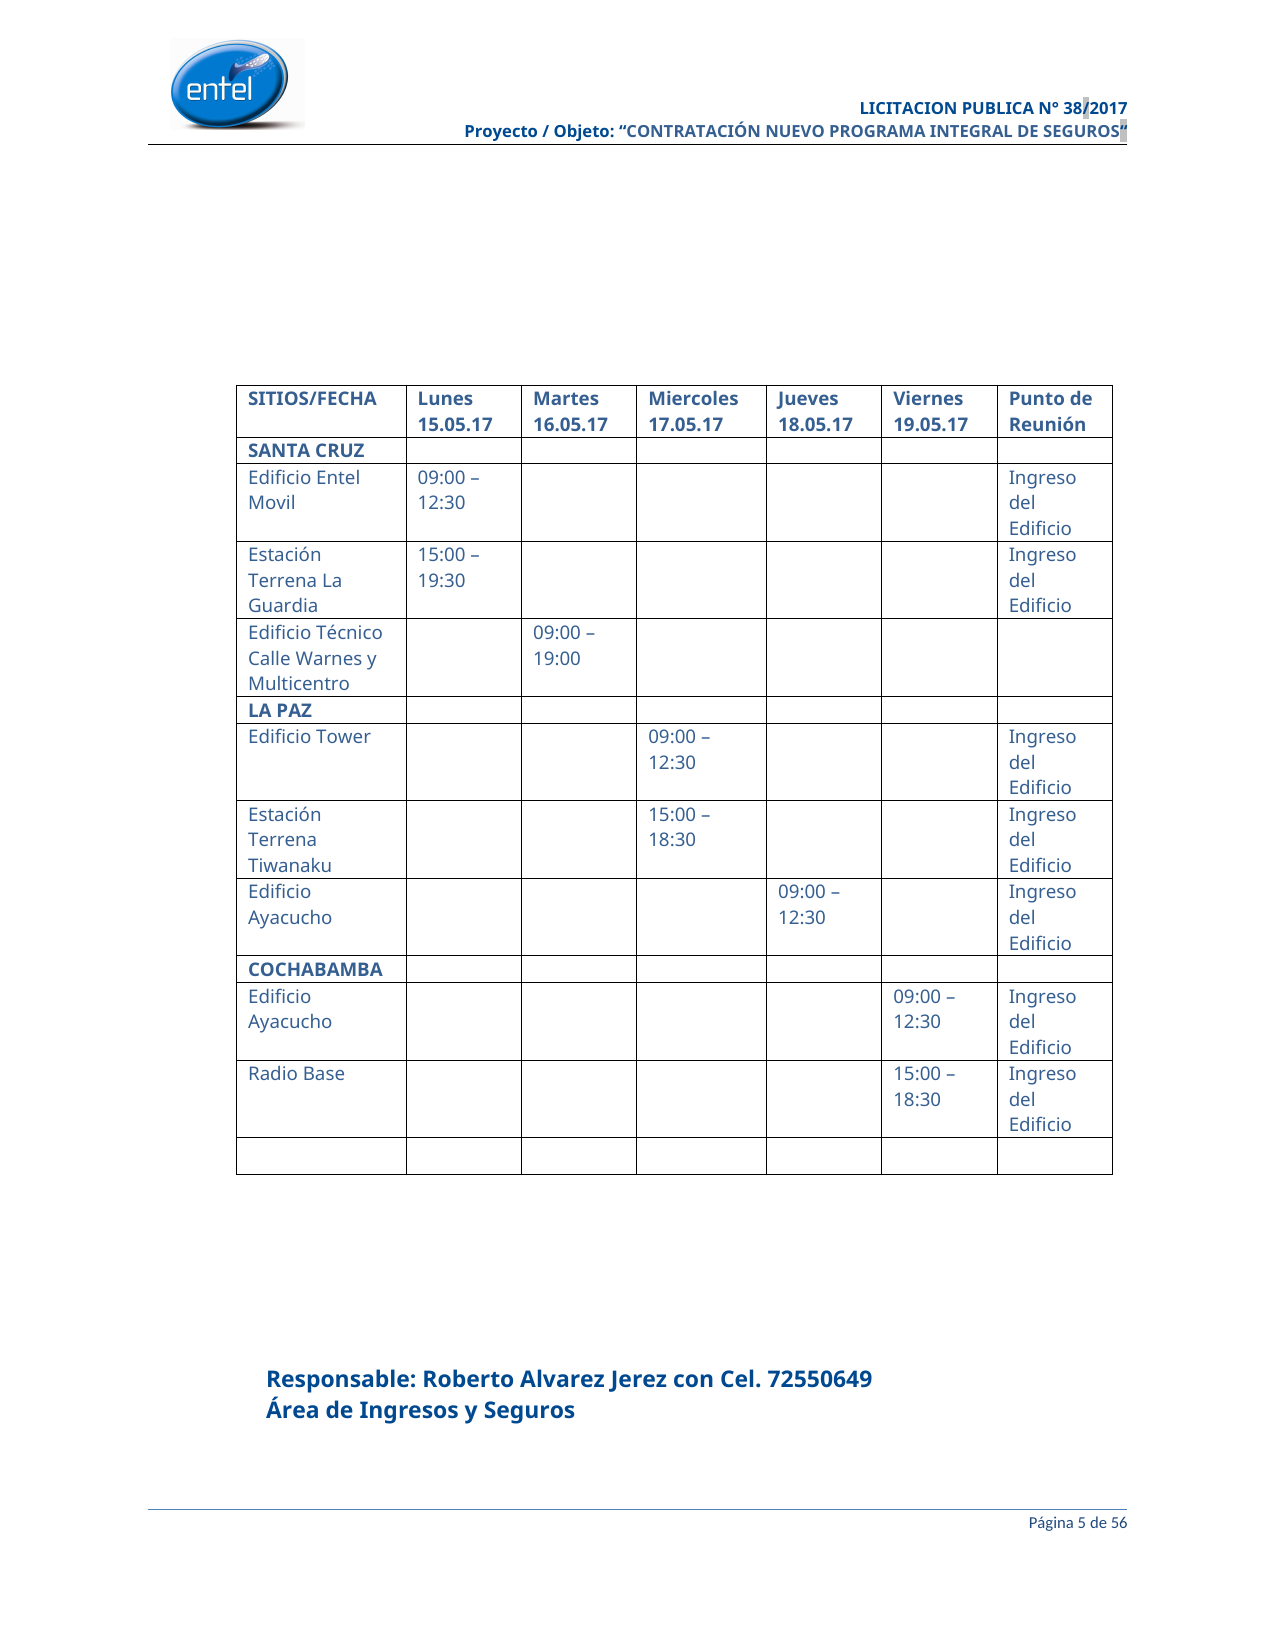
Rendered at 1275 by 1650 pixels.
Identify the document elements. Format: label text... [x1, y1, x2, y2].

table_cell [767, 464, 881, 541]
table_cell [637, 983, 766, 1059]
table_cell [998, 697, 1112, 722]
table_cell [767, 1138, 881, 1174]
table_cell Ingreso del Edificio [998, 542, 1112, 618]
table_cell COCHABAMBA [237, 956, 406, 982]
table_cell [637, 438, 766, 463]
table_cell [882, 801, 997, 878]
table_cell Ingreso del Edificio [998, 801, 1112, 878]
table_cell [882, 464, 997, 541]
table_header SITIOS/FECHA [237, 386, 406, 437]
picture [170, 38, 305, 130]
table_cell [637, 879, 766, 955]
table_cell [998, 956, 1112, 982]
table_cell [767, 956, 881, 982]
table_cell Estación Terrena Tiwanaku [237, 801, 406, 878]
table_cell [637, 542, 766, 618]
table_cell [522, 801, 636, 878]
table_cell [882, 542, 997, 618]
table_cell [767, 801, 881, 878]
table_header Lunes 15.05.17 [407, 386, 521, 437]
table_cell [407, 724, 521, 800]
table_cell 09:00 – 19:00 [522, 619, 636, 696]
table_cell [998, 619, 1112, 696]
table_cell SANTA CRUZ [237, 438, 406, 463]
table_cell [407, 801, 521, 878]
table_cell [882, 724, 997, 800]
table_cell [522, 879, 636, 955]
table_cell Edificio Ayacucho [237, 879, 406, 955]
table_cell 09:00 – 12:30 [407, 464, 521, 541]
table_header Miercoles 17.05.17 [637, 386, 766, 437]
table_cell [522, 724, 636, 800]
table_header Martes 16.05.17 [522, 386, 636, 437]
table_cell [407, 1061, 521, 1137]
table_cell [407, 619, 521, 696]
table_cell [407, 697, 521, 722]
table_cell [998, 1138, 1112, 1174]
table_cell [237, 1138, 406, 1174]
table_cell 09:00 – 12:30 [767, 879, 881, 955]
table_cell [637, 956, 766, 982]
table_cell Edificio Técnico Calle Warnes y Multicentro [237, 619, 406, 696]
table_header Punto de Reunión [998, 386, 1112, 437]
table_cell [522, 464, 636, 541]
list Responsable: Roberto Alvarez Jerez con Cel. 72550649 [266, 1363, 1127, 1394]
table_cell [767, 697, 881, 722]
table_cell [767, 983, 881, 1059]
table_cell 09:00 – 12:30 [882, 983, 997, 1059]
table_cell [522, 1061, 636, 1137]
table_cell Ingreso del Edificio [998, 879, 1112, 955]
table_cell 15:00 – 18:30 [882, 1061, 997, 1137]
table_cell Ingreso del Edificio [998, 724, 1112, 800]
table_cell [767, 619, 881, 696]
table_cell 09:00 – 12:30 [637, 724, 766, 800]
table_cell [637, 1138, 766, 1174]
table_header Jueves 18.05.17 [767, 386, 881, 437]
table_cell [407, 956, 521, 982]
table_cell [522, 542, 636, 618]
table_cell [882, 438, 997, 463]
table_cell [767, 542, 881, 618]
table_cell Estación Terrena La Guardia [237, 542, 406, 618]
table_cell [998, 438, 1112, 463]
table_cell [882, 1138, 997, 1174]
table_cell [882, 619, 997, 696]
table_cell [522, 956, 636, 982]
table_cell [882, 879, 997, 955]
table_cell [767, 724, 881, 800]
table_cell Ingreso del Edificio [998, 464, 1112, 541]
table_cell Radio Base [237, 1061, 406, 1137]
table_cell Ingreso del Edificio [998, 1061, 1112, 1137]
table_cell [767, 1061, 881, 1137]
table_cell [637, 1061, 766, 1137]
table_cell [637, 697, 766, 722]
table_cell [407, 1138, 521, 1174]
table_cell [407, 438, 521, 463]
table_cell LA PAZ [237, 697, 406, 722]
table_cell [522, 697, 636, 722]
list Área de Ingresos y Seguros [266, 1394, 1127, 1425]
table_cell 15:00 – 18:30 [637, 801, 766, 878]
table_cell [637, 619, 766, 696]
table_cell Edificio Ayacucho [237, 983, 406, 1059]
table_cell Edificio Tower [237, 724, 406, 800]
table_cell [767, 438, 881, 463]
table_cell [637, 464, 766, 541]
table_cell [882, 697, 997, 722]
table_cell [522, 983, 636, 1059]
table_cell [882, 956, 997, 982]
table_cell [522, 438, 636, 463]
table_cell 15:00 – 19:30 [407, 542, 521, 618]
table_cell [522, 1138, 636, 1174]
table_cell Edificio Entel Movil [237, 464, 406, 541]
table_header Viernes 19.05.17 [882, 386, 997, 437]
table_cell [407, 983, 521, 1059]
table_cell [407, 879, 521, 955]
table_cell Ingreso del Edificio [998, 983, 1112, 1059]
